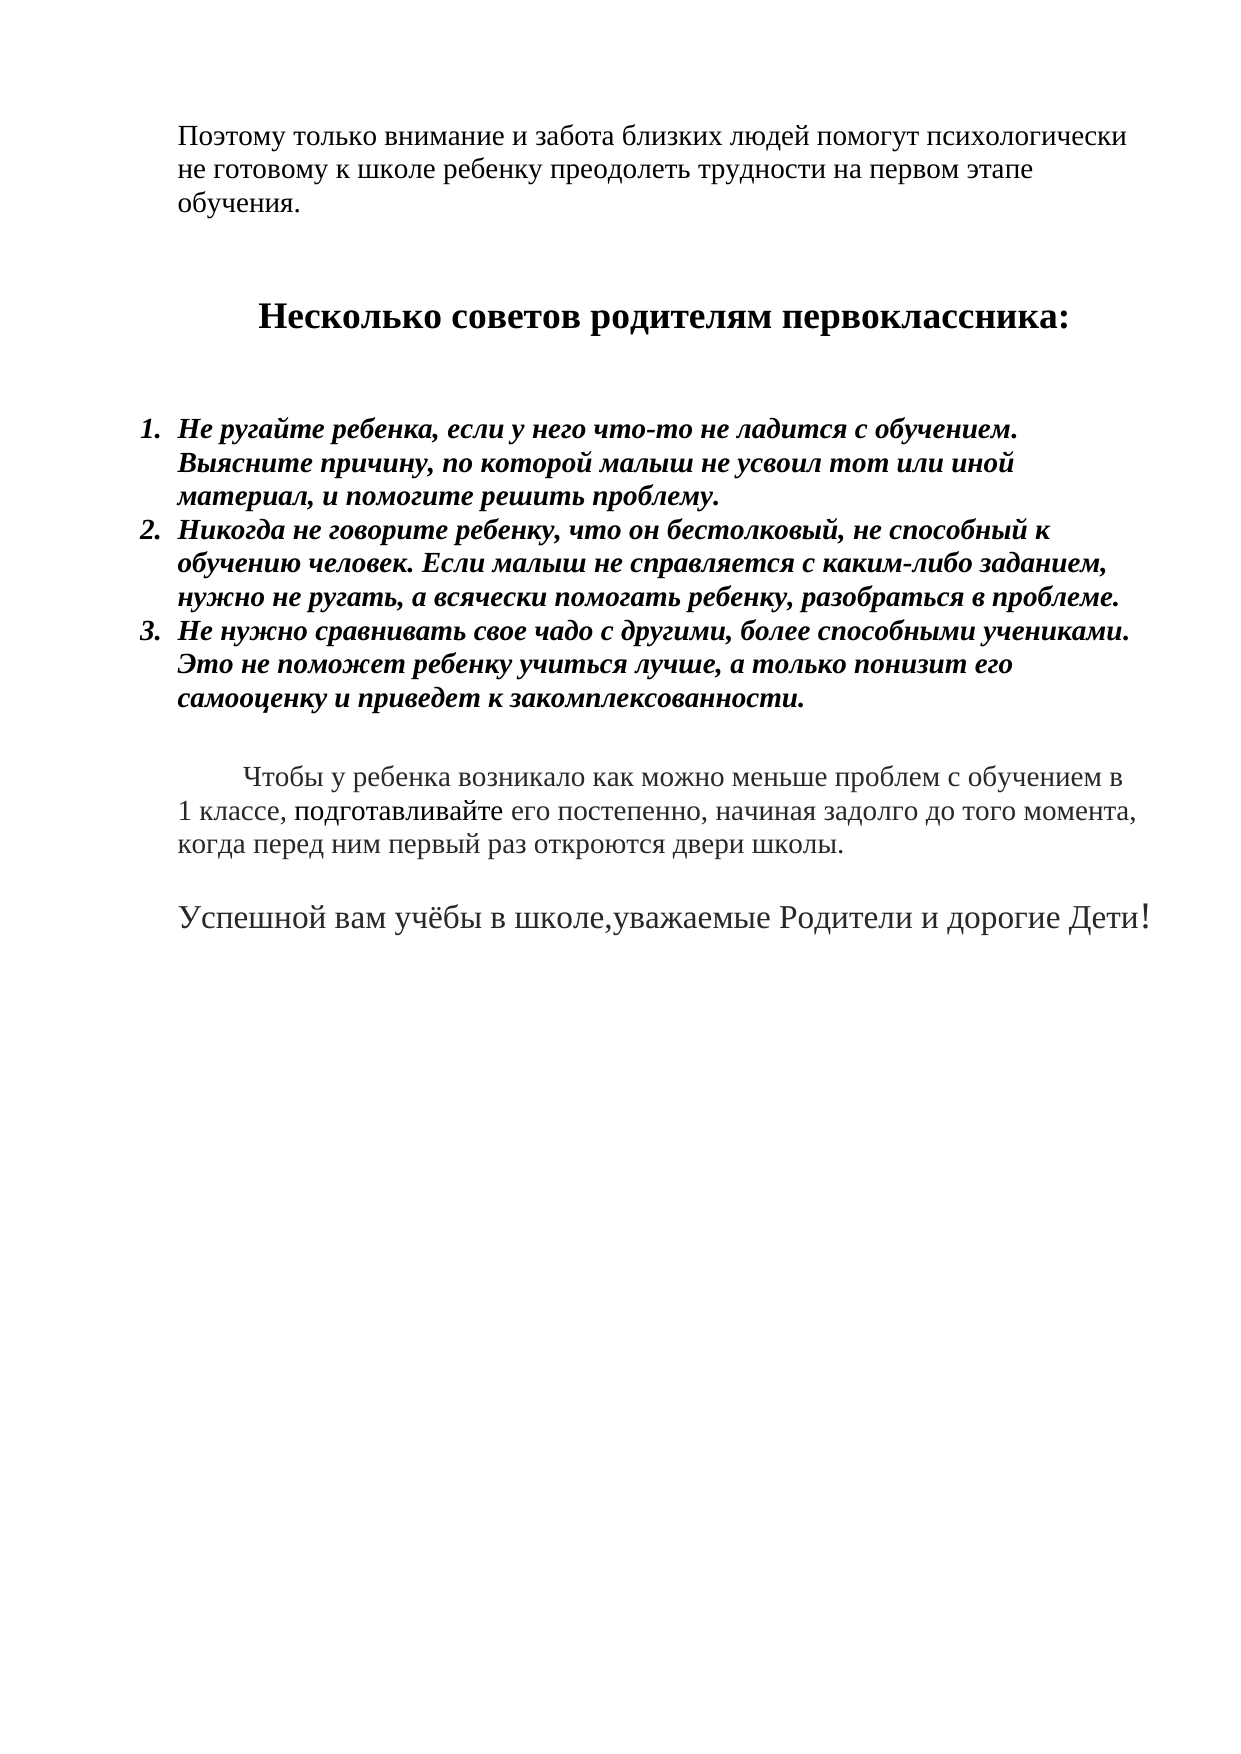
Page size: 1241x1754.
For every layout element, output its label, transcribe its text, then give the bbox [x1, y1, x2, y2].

text Чтобы у ребенка возникало как можно меньше проблем с обучением в [177, 734, 1152, 793]
text Поэтому только внимание и забота близких людей помогут психологически не готовому к школе ребенку преодолеть трудности на первом этапе обучения. [177, 118, 1152, 219]
text Успешной вам учёбы в школе,уважаемые Родители и дорогие Дети! [177, 893, 1152, 937]
list Не нужно сравнивать свое чадо с другими, более способными учениками. Это не поможет ребенку учиться лучше, а только понизит его самооценку и приведет к закомплексованности. [140, 613, 1152, 713]
text Несколько советов родителям первоклассника: [177, 294, 1152, 337]
list Не ругайте ребенка, если у него что-то не ладится с обучением. Выясните причину, по которой малыш не усвоил тот или иной материал, и помогите решить проблему. [140, 411, 1152, 512]
text 1 классе, подготавливайте его постепенно, начиная задолго до того момента, когда перед ним первый раз откроются двери школы. [177, 793, 1152, 860]
list Никогда не говорите ребенку, что он бестолковый, не способный к обучению человек. Если малыш не справляется с каким-либо заданием, нужно не ругать, а всячески помогать ребенку, разобраться в проблеме. [140, 512, 1152, 613]
